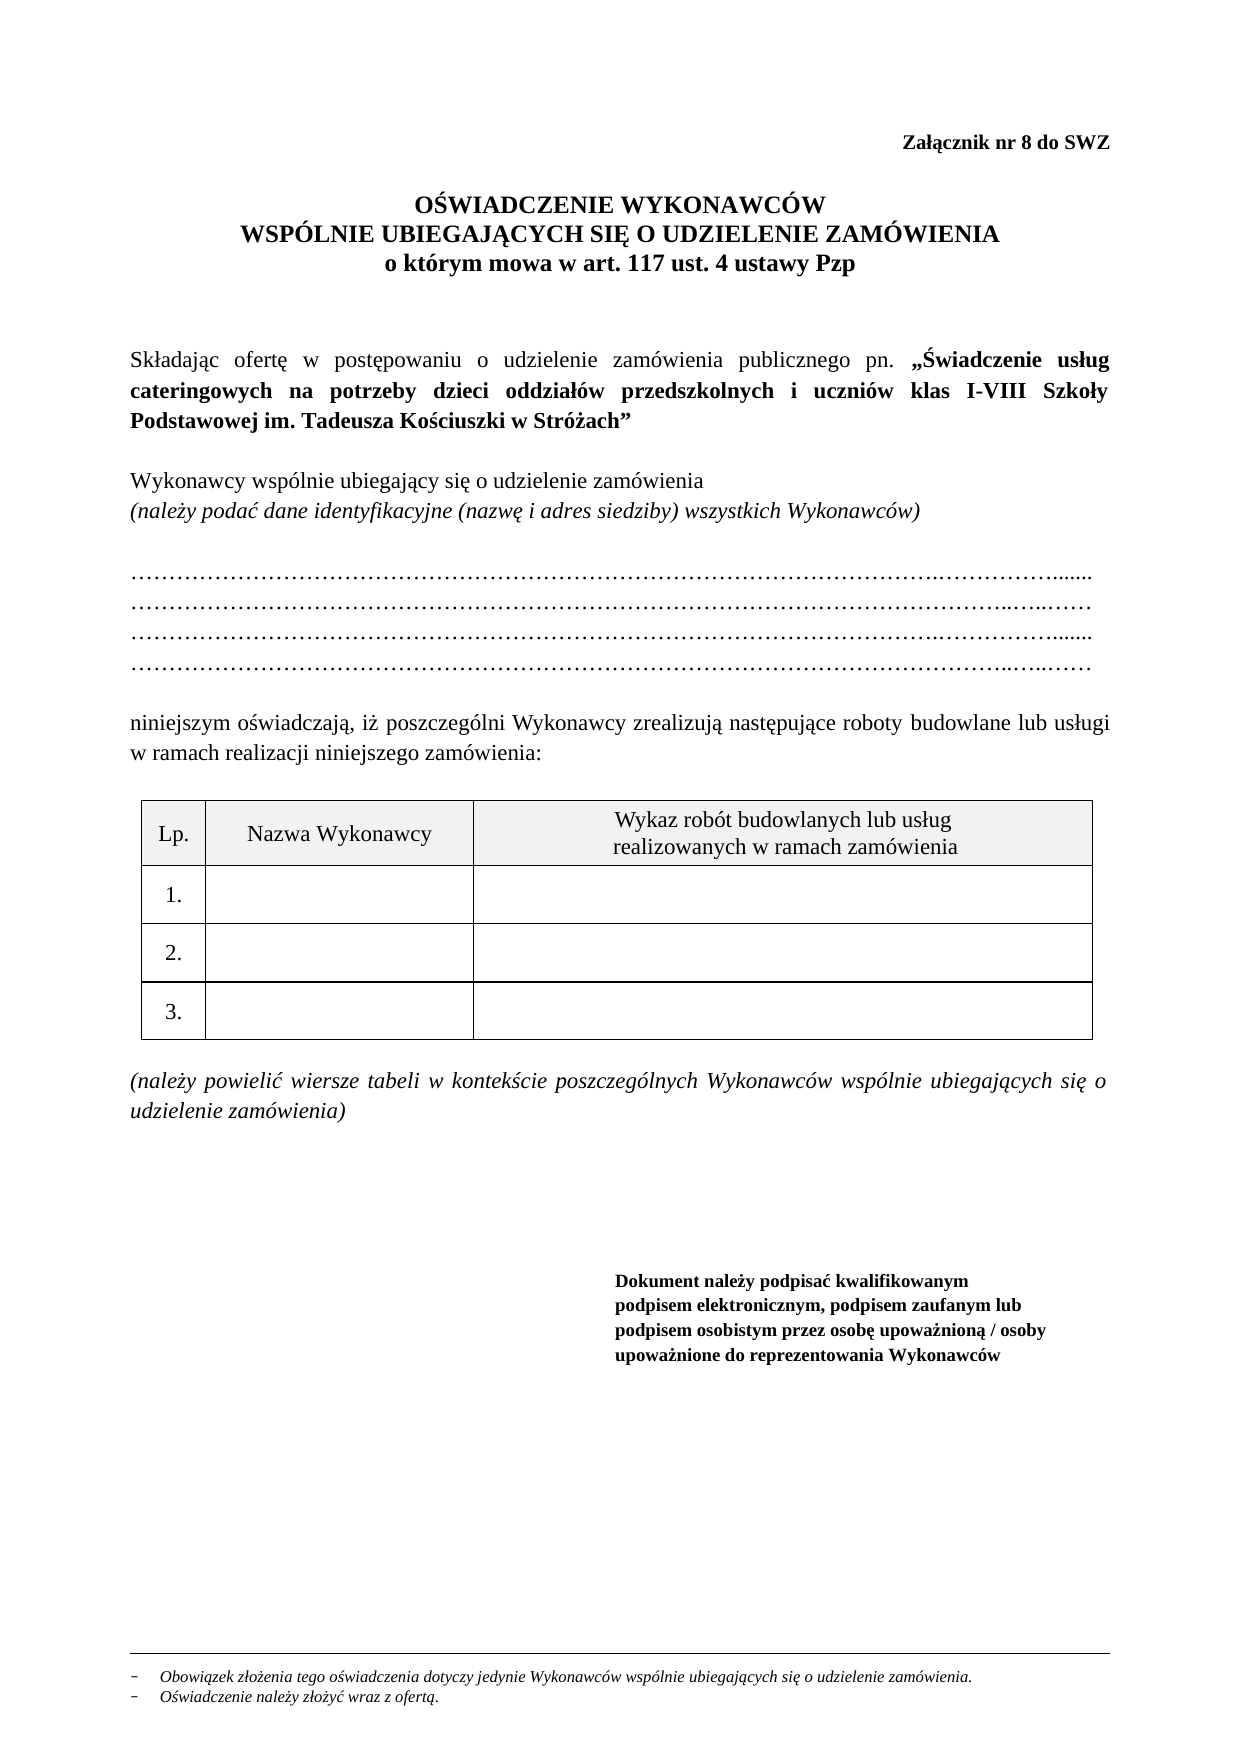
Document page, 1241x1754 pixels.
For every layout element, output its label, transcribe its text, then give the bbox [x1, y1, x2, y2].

text Załącznik nr 8 do SWZ [130, 130, 1110, 154]
table_cell [206, 983, 473, 1039]
table_header Wykaz robót budowlanych lub usług realizowanych w ramach zamówienia [474, 801, 1092, 865]
text (należy podać dane identyfikacyjne (nazwę i adres siedziby) wszystkich Wykonawców) [130, 497, 1110, 524]
table_header Lp. [142, 801, 205, 865]
table_cell 3. [142, 983, 205, 1039]
text WSPÓLNIE UBIEGAJĄCYCH SIĘ O UDZIELENIE ZAMÓWIENIA [130, 219, 1110, 248]
text o którym mowa w art. 117 ust. 4 ustawy Pzp [130, 248, 1110, 276]
text OŚWIADCZENIE WYKONAWCÓW [130, 190, 1110, 219]
text Wykonawcy wspólnie ubiegający się o udzielenie zamówienia [130, 467, 1110, 494]
text …………………………………………………………………………………………….……………....... [130, 618, 1110, 645]
table_header Nazwa Wykonawcy [206, 801, 473, 865]
table_cell [206, 866, 473, 923]
text niniejszym oświadczają, iż poszczególni Wykonawcy zrealizują następujące roboty budowlane lub usługi w ramach realizacji niniejszego zamówienia: [130, 709, 1110, 766]
table_cell [474, 866, 1092, 923]
table_cell [474, 924, 1092, 981]
text Składając ofertę w postępowaniu o udzielenie zamówienia publicznego pn. „Świadczenie usług cateringowych na potrzeby dzieci oddziałów przedszkolnych i uczniów klas I-VIII Szkoły Podstawowej im. Tadeusza Kościuszki w Stróżach” [130, 346, 1109, 433]
table_cell 1. [142, 866, 205, 923]
table_cell [206, 924, 473, 981]
text ……………………………………………………………………………………………………..…..…… [130, 588, 1110, 614]
table_cell [474, 983, 1092, 1039]
text (należy powielić wiersze tabeli w kontekście poszczególnych Wykonawców wspólnie ubiegających się o udzielenie zamówienia) [130, 1067, 1110, 1123]
table_cell 2. [142, 924, 205, 981]
text …………………………………………………………………………………………….……………....... [130, 558, 1110, 584]
text ……………………………………………………………………………………………………..…..…… [130, 648, 1110, 675]
